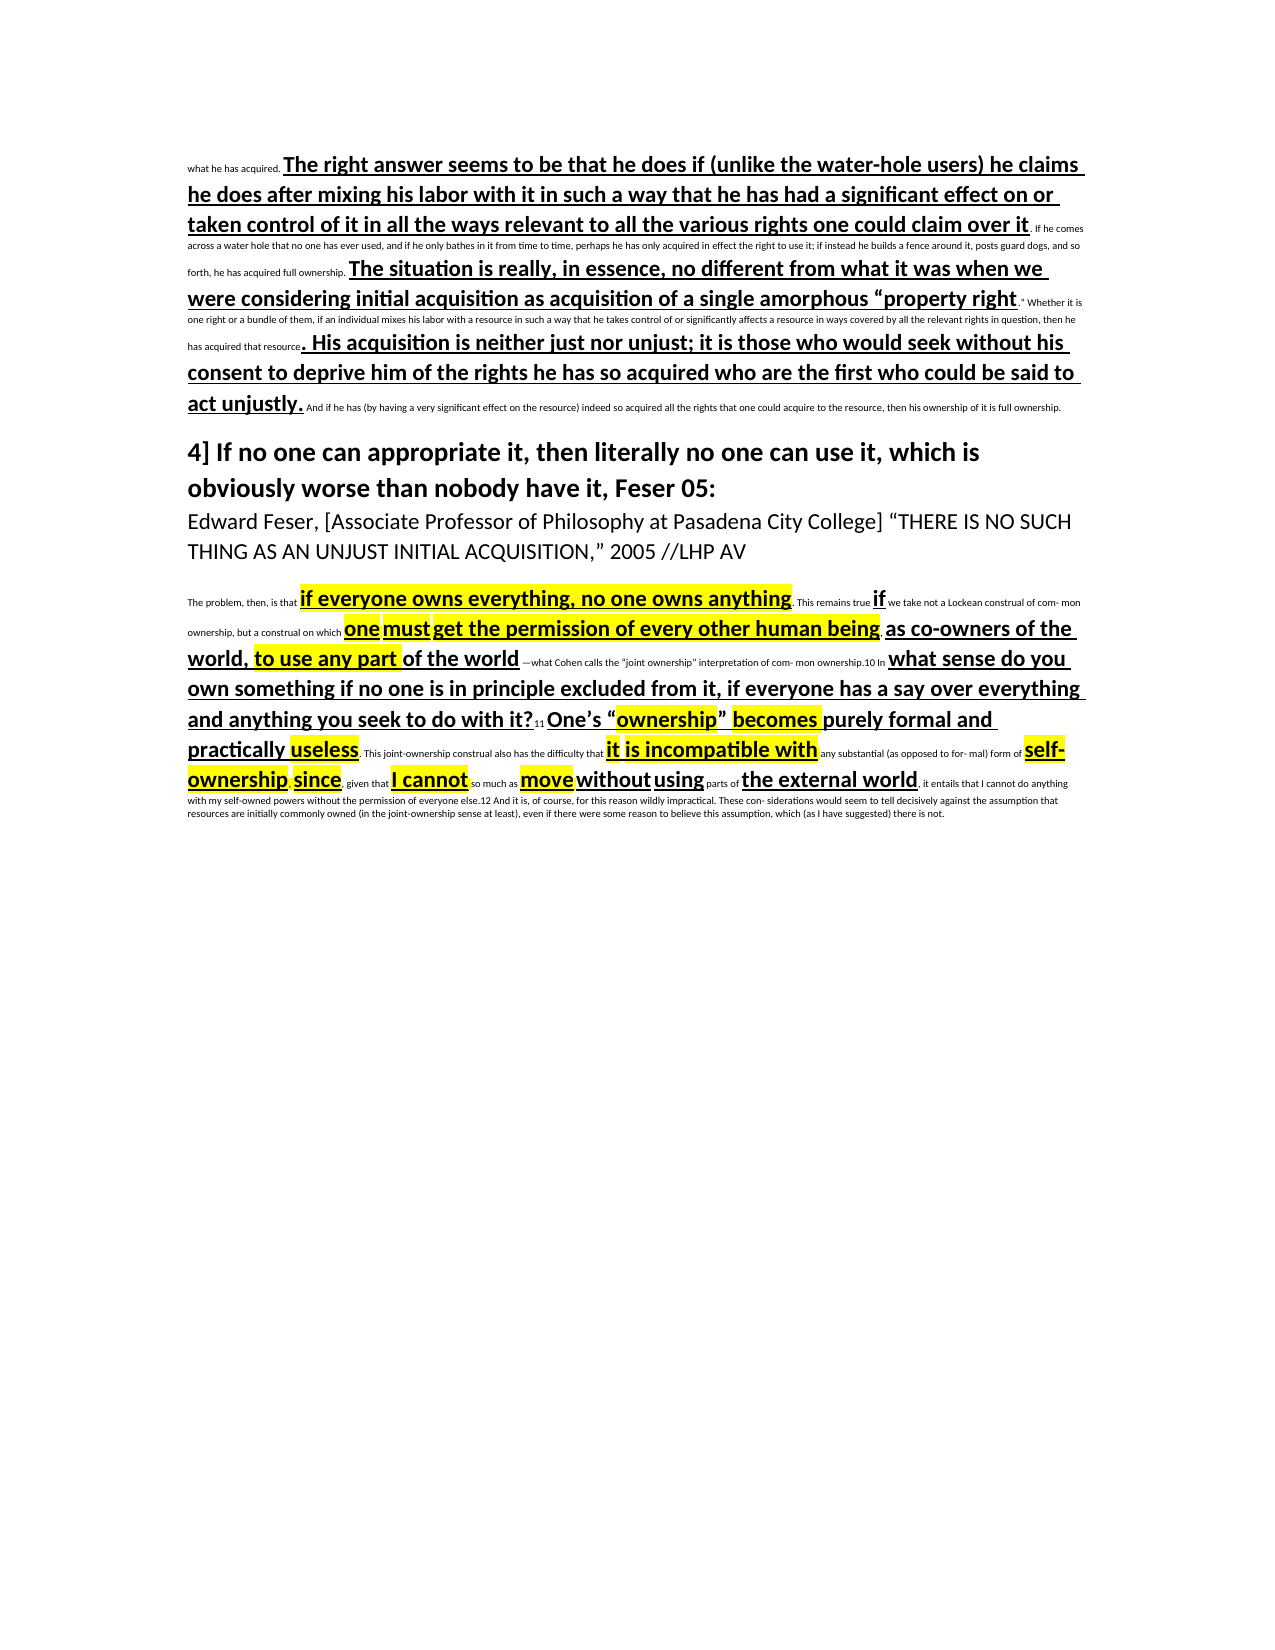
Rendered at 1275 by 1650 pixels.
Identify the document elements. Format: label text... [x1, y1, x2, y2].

text Edward Feser, [Associate Professor of Philosophy at Pasadena City College] “THERE IS NO SUCH THING AS AN UNJUST INITIAL ACQUISITION,” 2005 //LHP AV [187, 507, 1087, 565]
subtitle 4] If no one can appropriate it, then literally no one can use it, which is obviously worse than nobody have it, Feser 05: [187, 436, 1087, 504]
text The problem, then, is that if everyone owns everything, no one owns anything. This remains true if we take not a Lockean construal of com- mon ownership, but a construal on which one must get the permission of every other human being, as co-owners of the world, to use any part of the world —what Cohen calls the “joint ownership” interpretation of com- mon ownership.10 In what sense do you own something if no one is in principle excluded from it, if everyone has a say over everything and anything you seek to do with it?11 One’s “ownership” becomes purely formal and practically useless. This joint-ownership construal also has the difficulty that it is incompatible with any substantial (as opposed to for- mal) form of self-ownership, since, given that I cannot so much as move without using parts of the external world, it entails that I cannot do anything with my self-owned powers without the permission of everyone else.12 And it is, of course, for this reason wildly impractical. These con- siderations would seem to tell decisively against the assumption that resources are initially commonly owned (in the joint-ownership sense at least), even if there were some reason to believe this assumption, which (as I have suggested) there is not. [187, 584, 1087, 821]
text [187, 150, 1087, 417]
